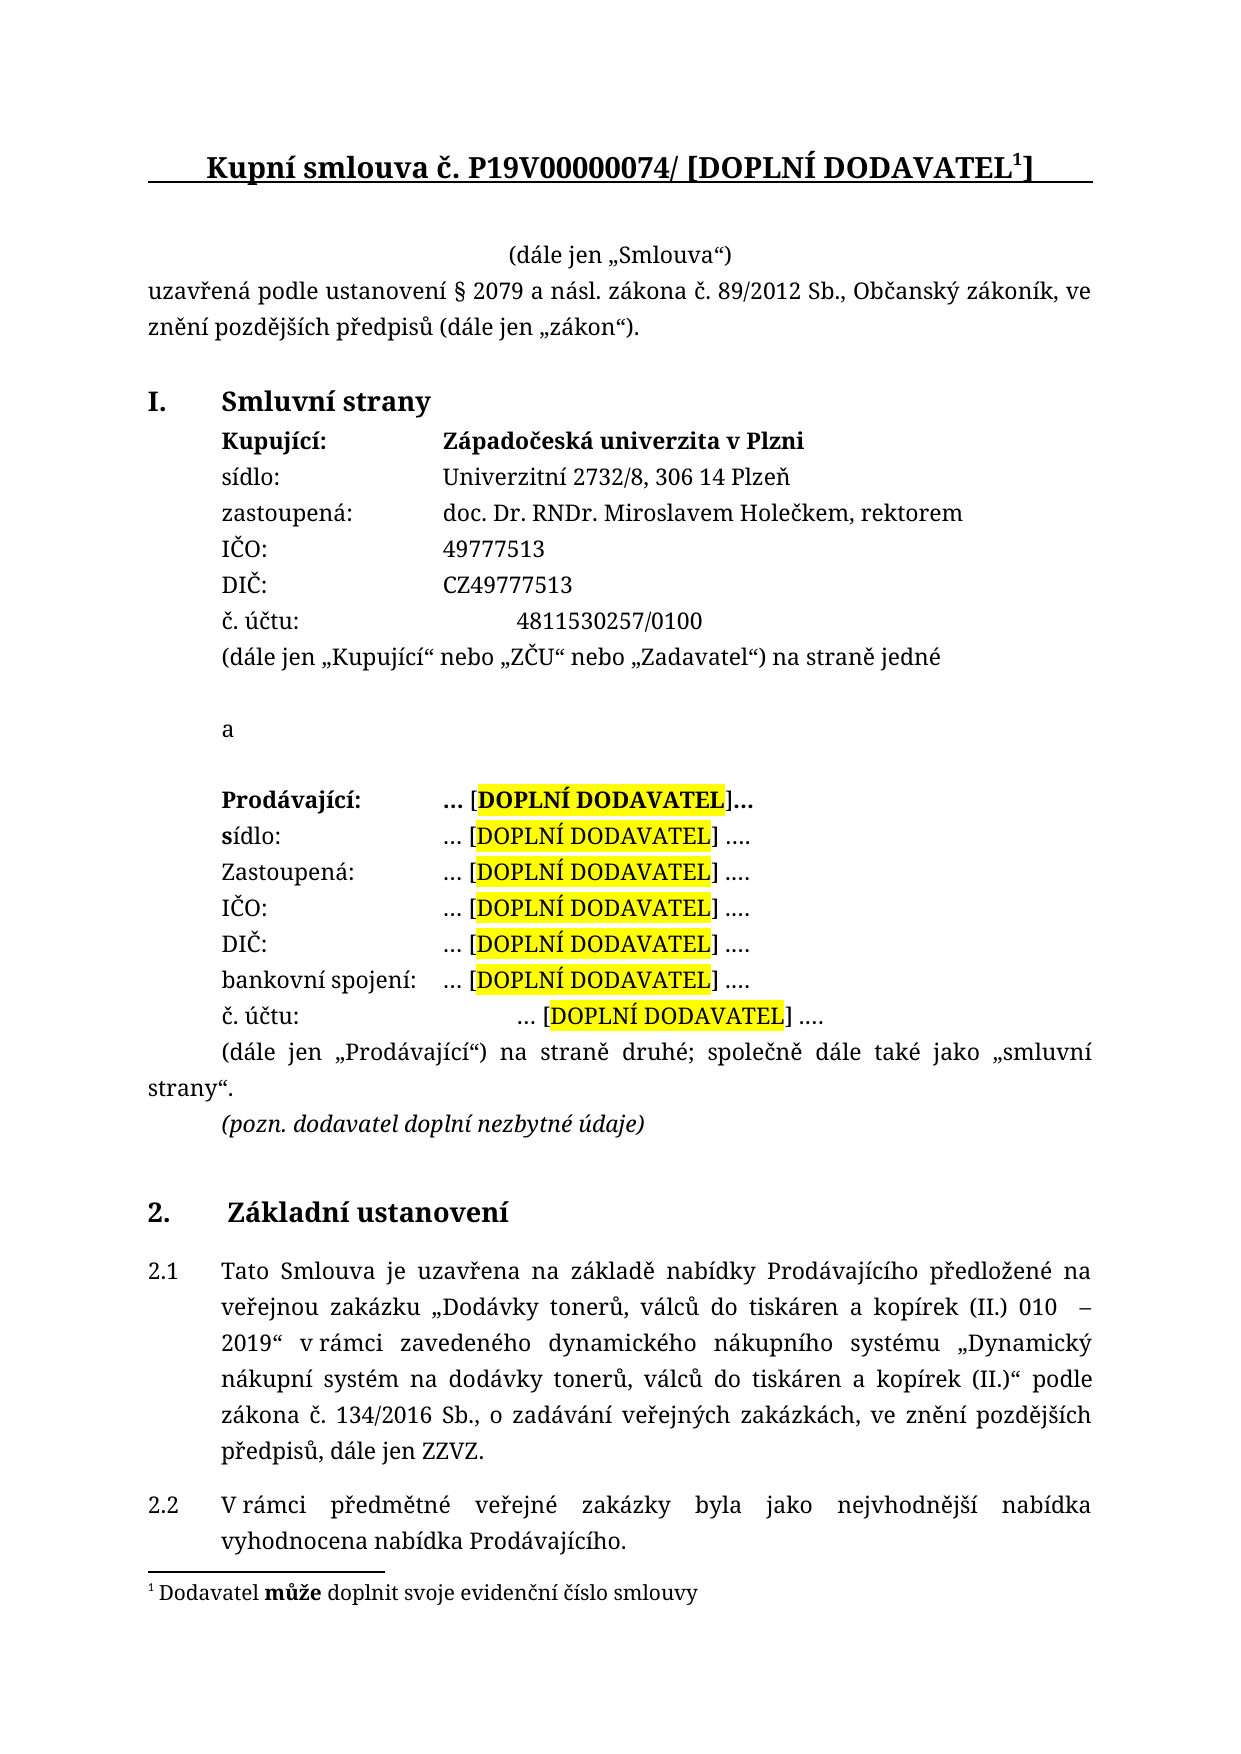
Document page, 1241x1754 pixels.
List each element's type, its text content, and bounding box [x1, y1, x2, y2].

text IČO: … [DOPLNÍ DODAVATEL] .… [711, 892, 1093, 923]
text č. účtu: 4811530257/0100 [221, 605, 1093, 636]
text IČO: 49777513 [221, 533, 1093, 564]
text I. Smluvní strany [148, 383, 1093, 419]
text bankovní spojení: … [DOPLNÍ DODAVATEL] .… [711, 964, 1093, 995]
text Kupující: Západočeská univerzita v Plzni [221, 425, 1093, 456]
text DIČ: … [DOPLNÍ DODAVATEL] .… [711, 928, 1093, 959]
text č. účtu: … [DOPLNÍ DODAVATEL] .… [784, 1000, 1093, 1031]
text Zastoupená: … [DOPLNÍ DODAVATEL] .… [221, 856, 476, 887]
text uzavřená podle ustanovení § 2079 a násl. zákona č. 89/2012 Sb., Občanský zákoník, ve znění pozdějších předpisů (dále jen „zákon“). [148, 275, 1093, 342]
text Prodávající: … [DOPLNÍ DODAVATEL]… [725, 784, 1093, 816]
text Kupní smlouva č. P19V00000074/ [DOPLNÍ DODAVATEL] [148, 148, 1093, 181]
text (dále jen „Smlouva“) [148, 239, 1093, 270]
text (dále jen „Kupující“ nebo „ZČU“ nebo „Zadavatel“) na straně jedné [221, 641, 1093, 672]
text DIČ: CZ49777513 [221, 569, 1093, 600]
text 2. Základní ustanovení [148, 1194, 1093, 1231]
text sídlo: … [DOPLNÍ DODAVATEL] …. [711, 820, 1093, 852]
text bankovní spojení: … [DOPLNÍ DODAVATEL] .… [148, 964, 476, 995]
text IČO: … [DOPLNÍ DODAVATEL] .… [221, 892, 476, 923]
text sídlo: Univerzitní 2732/8, 306 14 Plzeň [221, 461, 1093, 492]
text Zastoupená: … [DOPLNÍ DODAVATEL] .… [711, 856, 1093, 887]
text a [221, 712, 1093, 744]
text 2.2 V rámci předmětné veřejné zakázky byla jako nejvhodnější nabídka vyhodnocena nabídka Prodávajícího. [148, 1489, 1093, 1556]
text sídlo: … [DOPLNÍ DODAVATEL] …. [221, 820, 476, 852]
text zastoupená: doc. Dr. RNDr. Miroslavem Holečkem, rektorem [221, 497, 1093, 528]
text DIČ: … [DOPLNÍ DODAVATEL] .… [221, 928, 476, 959]
text č. účtu: … [DOPLNÍ DODAVATEL] .… [221, 1000, 550, 1031]
text Prodávající: … [DOPLNÍ DODAVATEL]… [221, 784, 478, 816]
text (dále jen „Prodávající“) na straně druhé; společně dále také jako „smluvní strany“. [148, 1036, 1093, 1103]
text (pozn. dodavatel doplní nezbytné údaje) [148, 1108, 1093, 1139]
text 2.1 Tato Smlouva je uzavřena na základě nabídky Prodávajícího předložené na veřejnou zakázku „Dodávky tonerů, válců do tiskáren a kopírek (II.) 010 – 2019“ v rámci zavedeného dynamického nákupního systému „Dynamický nákupní systém na dodávky tonerů, válců do tiskáren a kopírek (II.)“ podle zákona č. 134/2016 Sb., o zadávání veřejných zakázkách, ve znění pozdějších předpisů, dále jen ZZVZ. [148, 1255, 1093, 1466]
